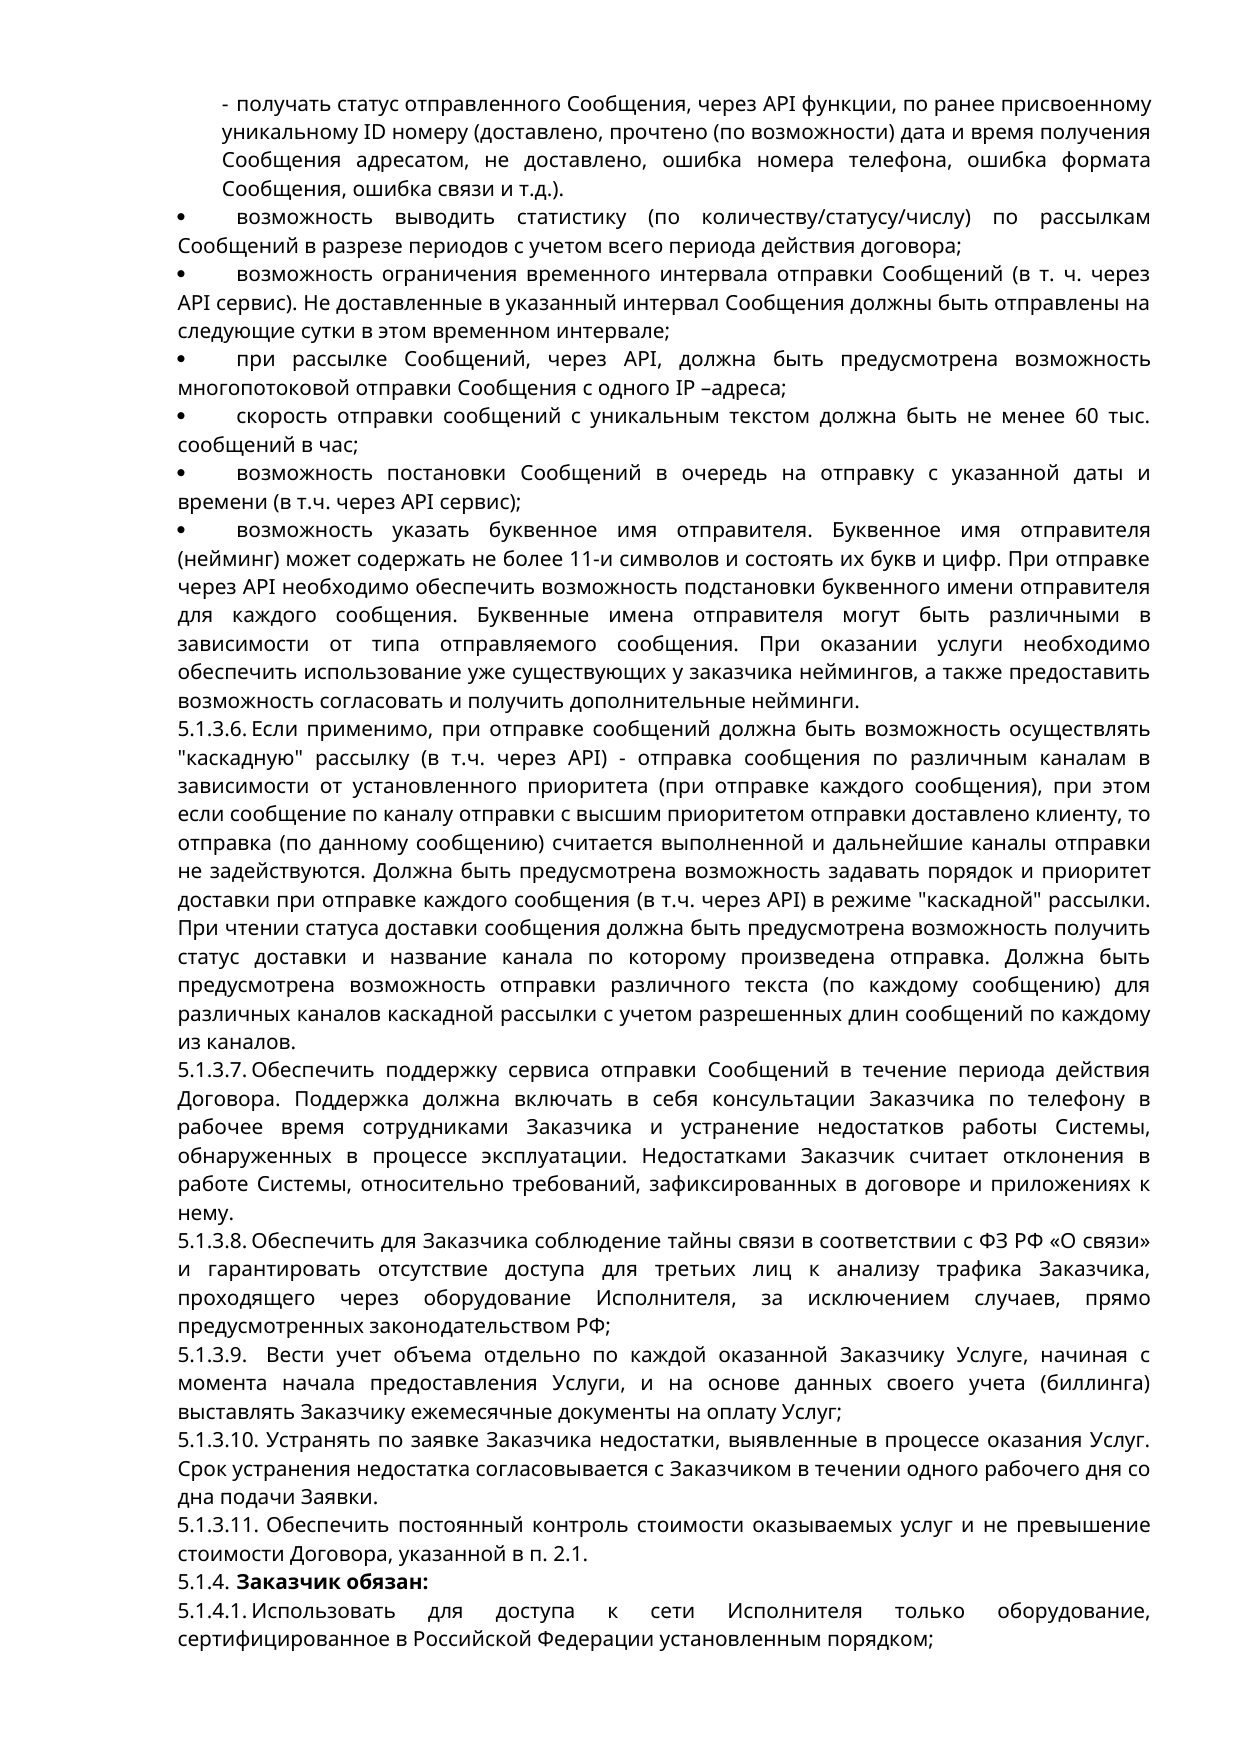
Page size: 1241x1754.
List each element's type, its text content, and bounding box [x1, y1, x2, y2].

list возможность выводить статистику (по количеству/статусу/числу) по рассылкам Сообщений в разрезе периодов с учетом всего периода действия договора; [177, 202, 1152, 259]
list Обеспечить постоянный контроль стоимости оказываемых услуг и не превышение стоимости Договора, указанной в п. 2.1. [177, 1511, 1152, 1567]
list скорость отправки сообщений с уникальным текстом должна быть не менее 60 тыс. сообщений в час; [177, 401, 1152, 458]
list при рассылке Сообщений, через API, должна быть предусмотрена возможность многопотоковой отправки Сообщения с одного IP –адреса; [177, 344, 1152, 401]
list возможность постановки Сообщений в очередь на отправку с указанной даты и времени (в т.ч. через API сервис); [177, 458, 1152, 515]
list Использовать для доступа к сети Исполнителя только оборудование, сертифицированное в Российской Федерации установленным порядком; [177, 1596, 1152, 1653]
list Обеспечить для Заказчика соблюдение тайны связи в соответствии с ФЗ РФ «О связи» и гарантировать отсутствие доступа для третьих лиц к анализу трафика Заказчика, проходящего через оборудование Исполнителя, за исключением случаев, прямо предусмотренных законодательством РФ; [177, 1226, 1152, 1340]
list возможность ограничения временного интервала отправки Сообщений (в т. ч. через API сервис). Не доставленные в указанный интервал Сообщения должны быть отправлены на следующие сутки в этом временном интервале; [177, 259, 1152, 344]
list получать статус отправленного Сообщения, через API функции, по ранее присвоенному уникальному ID номеру (доставлено, прочтено (по возможности) дата и время получения Сообщения адресатом, не доставлено, ошибка номера телефона, ошибка формата Сообщения, ошибка связи и т.д.). [222, 89, 1152, 202]
list Если применимо, при отправке сообщений должна быть возможность осуществлять "каскадную" рассылку (в т.ч. через API) - отправка сообщения по различным каналам в зависимости от установленного приоритета (при отправке каждого сообщения), при этом если сообщение по каналу отправки с высшим приоритетом отправки доставлено клиенту, то отправка (по данному сообщению) считается выполненной и дальнейшие каналы отправки не задействуются. Должна быть предусмотрена возможность задавать порядок и приоритет доставки при отправке каждого сообщения (в т.ч. через API) в режиме "каскадной" рассылки. При чтении статуса доставки сообщения должна быть предусмотрена возможность получить статус доставки и название канала по которому произведена отправка. Должна быть предусмотрена возможность отправки различного текста (по каждому сообщению) для различных каналов каскадной рассылки с учетом разрешенных длин сообщений по каждому из каналов. [177, 714, 1152, 1056]
list возможность указать буквенное имя отправителя. Буквенное имя отправителя (нейминг) может содержать не более 11-и символов и состоять их букв и цифр. При отправке через API необходимо обеспечить возможность подстановки буквенного имени отправителя для каждого сообщения. Буквенные имена отправителя могут быть различными в зависимости от типа отправляемого сообщения. При оказании услуги необходимо обеспечить использование уже существующих у заказчика неймингов, а также предоставить возможность согласовать и получить дополнительные нейминги. [177, 515, 1152, 714]
list Обеспечить поддержку сервиса отправки Сообщений в течение периода действия Договора. Поддержка должна включать в себя консультации Заказчика по телефону в рабочее время сотрудниками Заказчика и устранение недостатков работы Системы, обнаруженных в процессе эксплуатации. Недостатками Заказчик считает отклонения в работе Системы, относительно требований, зафиксированных в договоре и приложениях к нему. [177, 1056, 1152, 1226]
list Заказчик обязан: [177, 1567, 1152, 1596]
list Вести учет объема отдельно по каждой оказанной Заказчику Услуге, начиная с момента начала предоставления Услуги, и на основе данных своего учета (биллинга) выставлять Заказчику ежемесячные документы на оплату Услуг; [177, 1340, 1152, 1425]
list Устранять по заявке Заказчика недостатки, выявленные в процессе оказания Услуг. Срок устранения недостатка согласовывается с Заказчиком в течении одного рабочего дня со дна подачи Заявки. [177, 1425, 1152, 1511]
